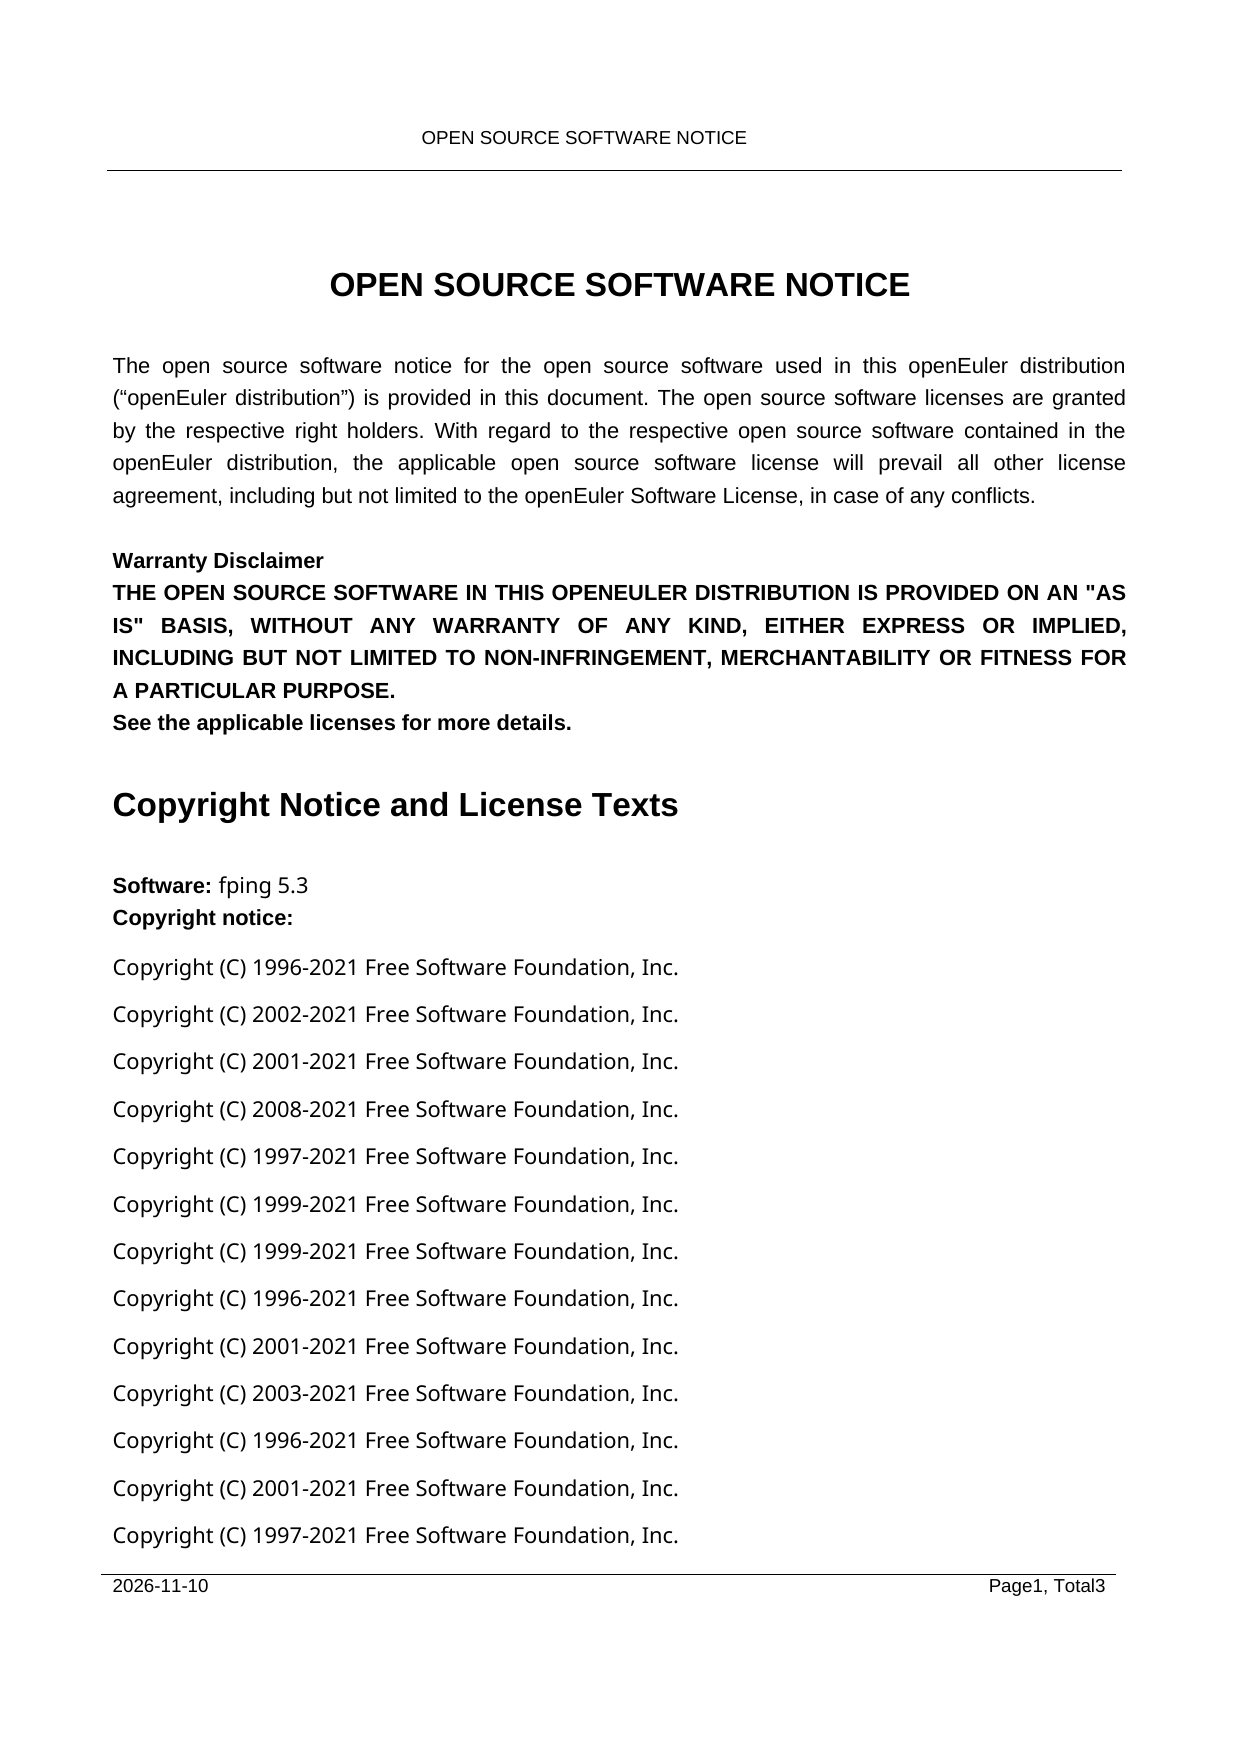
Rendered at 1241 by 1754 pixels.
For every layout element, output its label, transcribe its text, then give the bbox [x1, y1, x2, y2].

text Copyright (C) 1997-2021 Free Software Foundation, Inc. [112, 1519, 1128, 1551]
text Copyright (C) 2008-2021 Free Software Foundation, Inc. [112, 1092, 1128, 1125]
text Copyright (C) 2002-2021 Free Software Foundation, Inc. [112, 998, 1128, 1030]
text Copyright (C) 1996-2021 Free Software Foundation, Inc. [112, 1424, 1128, 1457]
text The open source software notice for the open source software used in this openEuler distribution (“openEuler distribution”) is provided in this document. The open source software licenses are granted by the respective right holders. With regard to the respective open source software contained in the openEuler distribution, the applicable open source software license will prevail all other license agreement, including but not limited to the openEuler Software License, in case of any conflicts. [112, 349, 1128, 511]
text Copyright (C) 1999-2021 Free Software Foundation, Inc. [112, 1187, 1128, 1220]
text Copyright (C) 1996-2021 Free Software Foundation, Inc. [112, 1282, 1128, 1314]
text OPEN SOURCE SOFTWARE NOTICE [112, 251, 1128, 316]
text THE OPEN SOURCE SOFTWARE IN THIS OPENEULER DISTRIBUTION IS PROVIDED ON AN "AS IS" BASIS, WITHOUT ANY WARRANTY OF ANY KIND, EITHER EXPRESS OR IMPLIED, INCLUDING BUT NOT LIMITED TO NON-INFRINGEMENT, MERCHANTABILITY OR FITNESS FOR A PARTICULAR PURPOSE. See the applicable licenses for more details. [112, 576, 1128, 739]
text Warranty Disclaimer [112, 544, 1128, 576]
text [112, 1472, 1128, 1504]
text Copyright (C) 2001-2021 Free Software Foundation, Inc. [112, 1045, 1128, 1077]
text Copyright (C) 2003-2021 Free Software Foundation, Inc. [112, 1377, 1128, 1409]
text Copyright (C) 1997-2021 Free Software Foundation, Inc. [112, 1140, 1128, 1172]
text Copyright notice: Copyright (C) 1996-2021 Free Software Foundation, Inc. [112, 901, 1128, 983]
text Copyright (C) 1999-2021 Free Software Foundation, Inc. [112, 1234, 1128, 1267]
title Software: fping 5.3 [112, 869, 1128, 901]
text Copyright Notice and License Texts [112, 771, 1128, 836]
text Copyright (C) 2001-2021 Free Software Foundation, Inc. [112, 1329, 1128, 1362]
